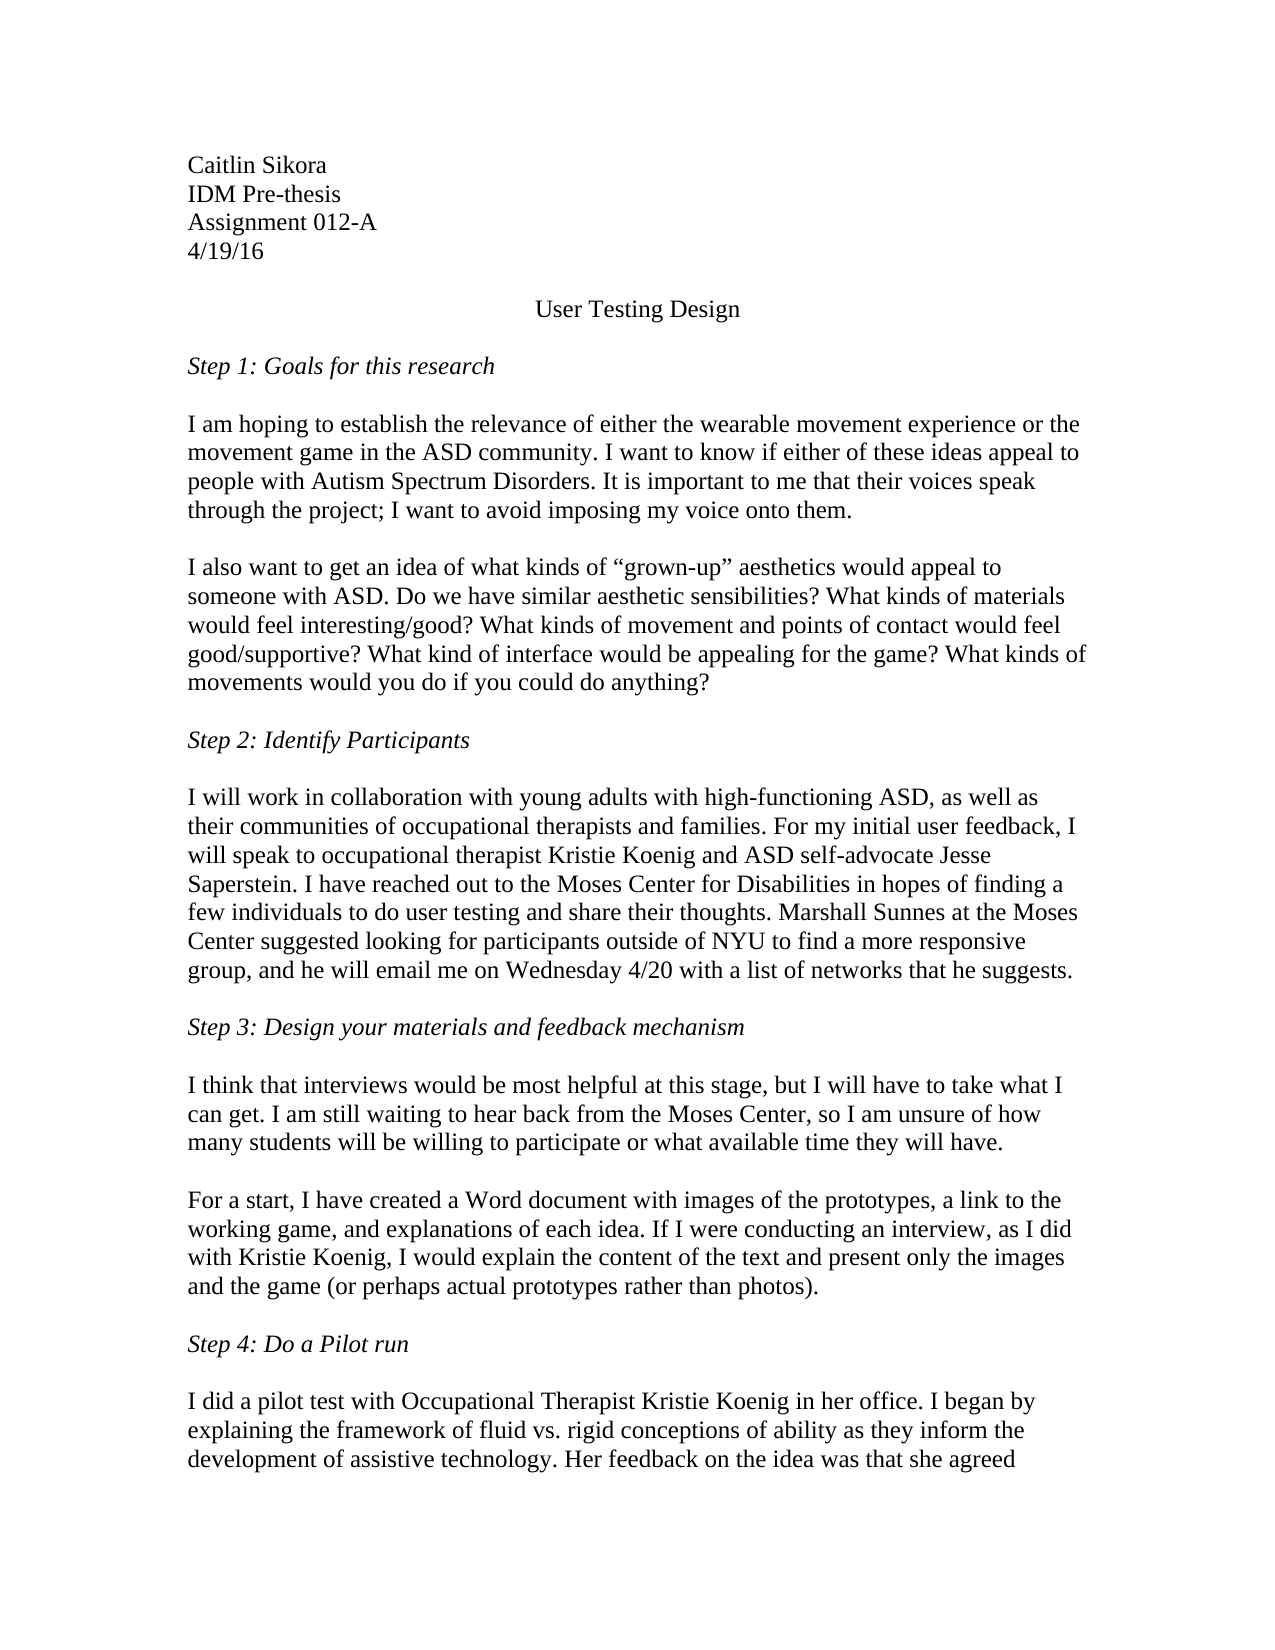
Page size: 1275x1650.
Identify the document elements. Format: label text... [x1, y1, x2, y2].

text Step 1: Goals for this research [187, 351, 1087, 380]
text I also want to get an idea of what kinds of “grown-up” aesthetics would appeal to someone with ASD. Do we have similar aesthetic sensibilities? What kinds of materials would feel interesting/good? What kinds of movement and points of contact would feel good/supportive? What kind of interface would be appealing for the game? What kinds of movements would you do if you could do anything? [187, 552, 1087, 696]
text Step 4: Do a Pilot run [187, 1329, 1087, 1357]
text I am hoping to establish the relevance of either the wearable movement experience or the movement game in the ASD community. I want to know if either of these ideas appeal to people with Autism Spectrum Disorders. It is important to me that their voices speak through the project; I want to avoid imposing my voice onto them. [187, 409, 1087, 524]
text I will work in collaboration with young adults with high-functioning ASD, as well as their communities of occupational therapists and families. For my initial user feedback, I will speak to occupational therapist Kristie Koenig and ASD self-advocate Jesse Saperstein. I have reached out to the Moses Center for Disabilities in hopes of finding a few individuals to do user testing and share their thoughts. Marshall Sunnes at the Moses Center suggested looking for participants outside of NYU to find a more responsive group, and he will email me on Wednesday 4/20 with a list of networks that he suggests. [187, 782, 1087, 984]
text Caitlin Sikora [187, 150, 1087, 179]
text Step 2: Identify Participants [187, 725, 1087, 754]
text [187, 1386, 1087, 1472]
text Assignment 012-A [187, 207, 1087, 236]
text Step 3: Design your materials and feedback mechanism [187, 1012, 1087, 1041]
text I think that interviews would be most helpful at this stage, but I will have to take what I can get. I am still waiting to hear back from the Moses Center, so I am unsure of how many students will be willing to participate or what available time they will have. [187, 1070, 1087, 1156]
text IDM Pre-thesis [187, 179, 1087, 207]
text User Testing Design [187, 294, 1087, 322]
text For a start, I have created a Word document with images of the prototypes, a link to the working game, and explanations of each idea. If I were conducting an interview, as I did with Kristie Koenig, I would explain the content of the text and present only the images and the game (or perhaps actual prototypes rather than photos). [187, 1185, 1087, 1300]
text 4/19/16 [187, 236, 1087, 265]
